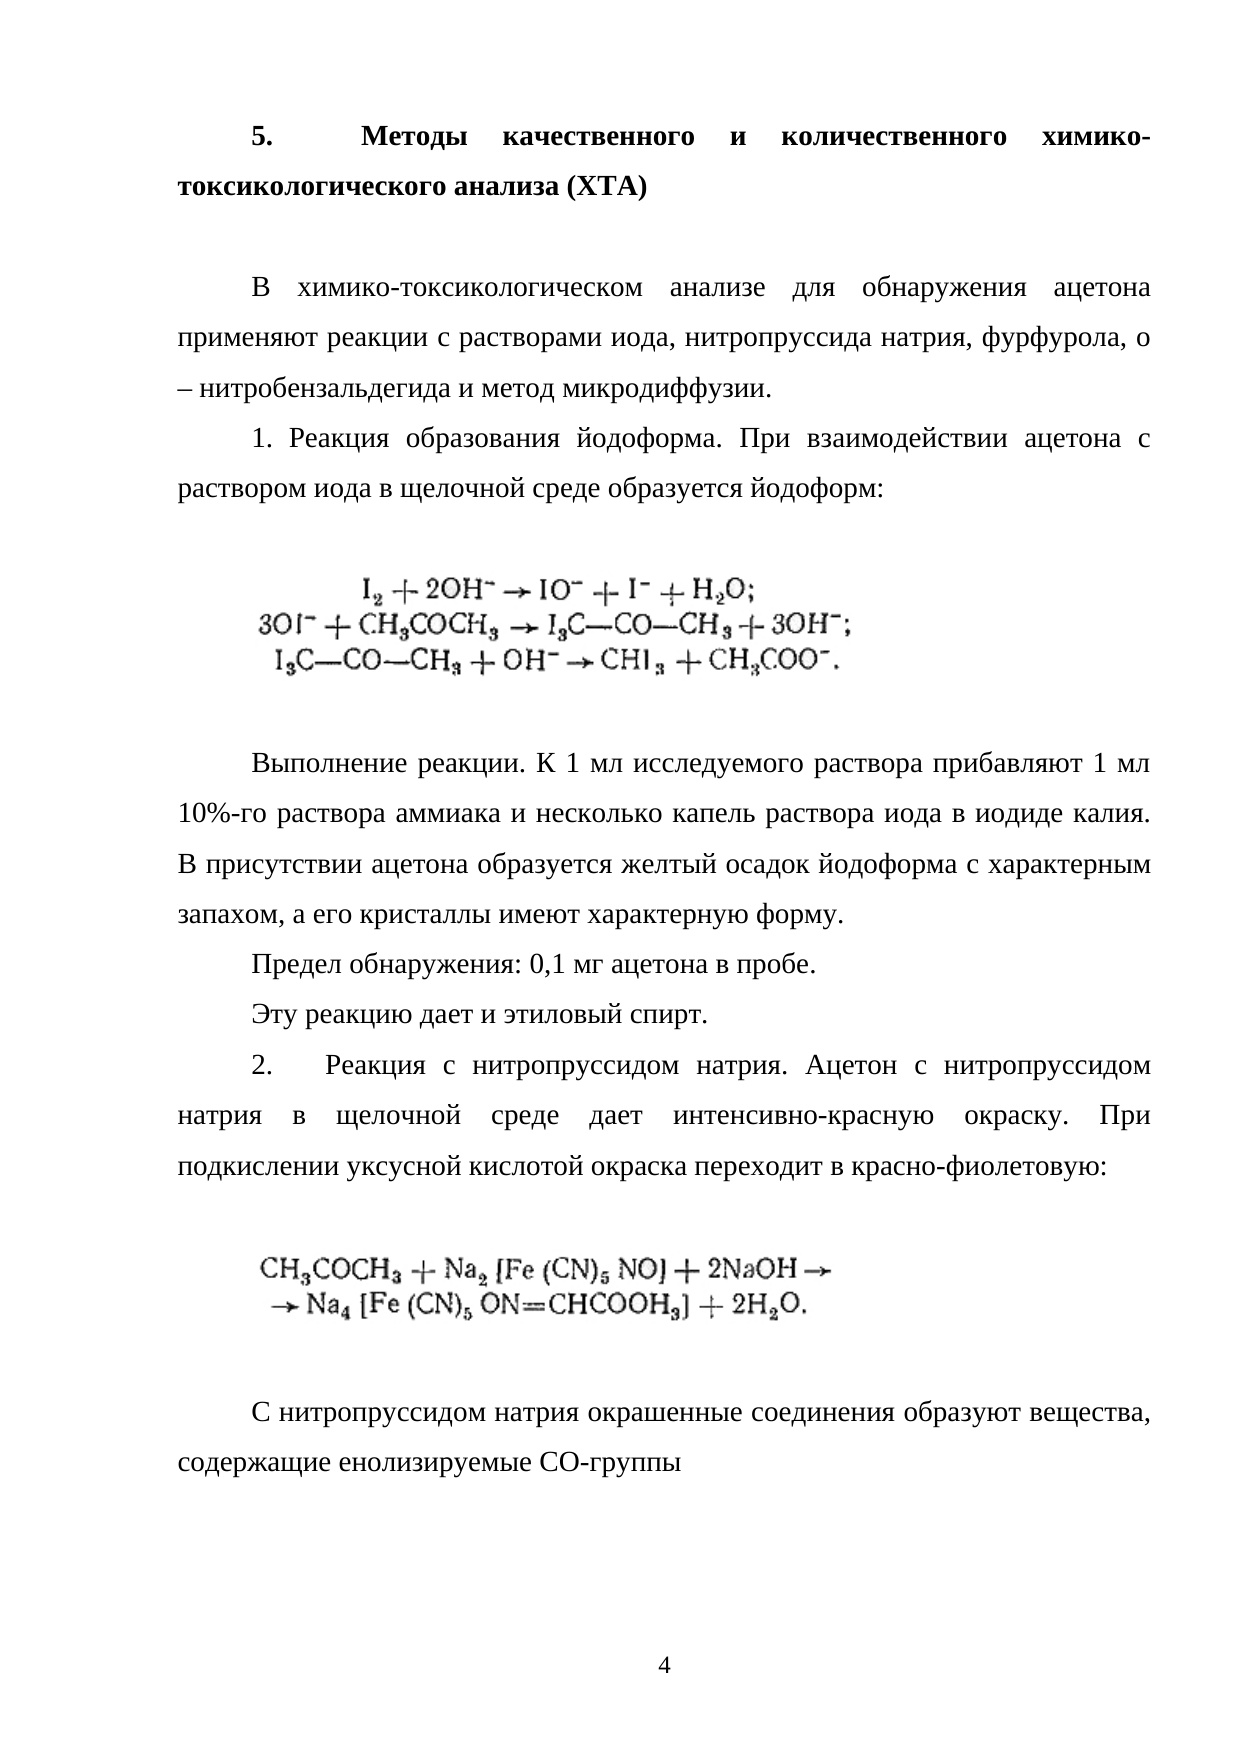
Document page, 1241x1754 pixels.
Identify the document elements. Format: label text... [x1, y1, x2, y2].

list Методы качественного и количественного химико-токсикологического анализа (ХТА) [177, 118, 1152, 202]
picture [251, 1248, 839, 1330]
text Предел обнаружения: 0,1 мг ацетона в пробе. [177, 946, 1152, 980]
picture [251, 570, 855, 681]
text Эту реакцию дает и этиловый спирт. [177, 997, 1152, 1030]
text В химико-токсикологическом анализе для обнаружения ацетона применяют реакции с растворами иода, нитропруссида натрия, фурфурола, о – нитробензальдегида и метод микродиффузии. [177, 269, 1152, 403]
text С нитропруссидом натрия окрашенные соединения образуют вещества, содержащие енолизируемые СО-группы [177, 1394, 1152, 1478]
text 2. Реакция с нитропруссидом натрия. Ацетон с нитропруссидом натрия в щелочной среде дает интенсивно-красную окраску. При подкислении уксусной кислотой окраска переходит в красно-фиолетовую: [177, 1047, 1152, 1181]
text Выполнение реакции. К 1 мл исследуемого раствора прибавляют 1 мл 10%-го раствора аммиака и несколько капель раствора иода в иодиде калия. В присутствии ацетона образуется желтый осадок йодоформа с характерным запахом, а его кристаллы имеют характерную форму. [177, 745, 1152, 929]
list Реакция образования йодоформа. При взаимодействии ацетона с раствором иода в щелочной среде образуется йодоформ: [177, 420, 1152, 504]
